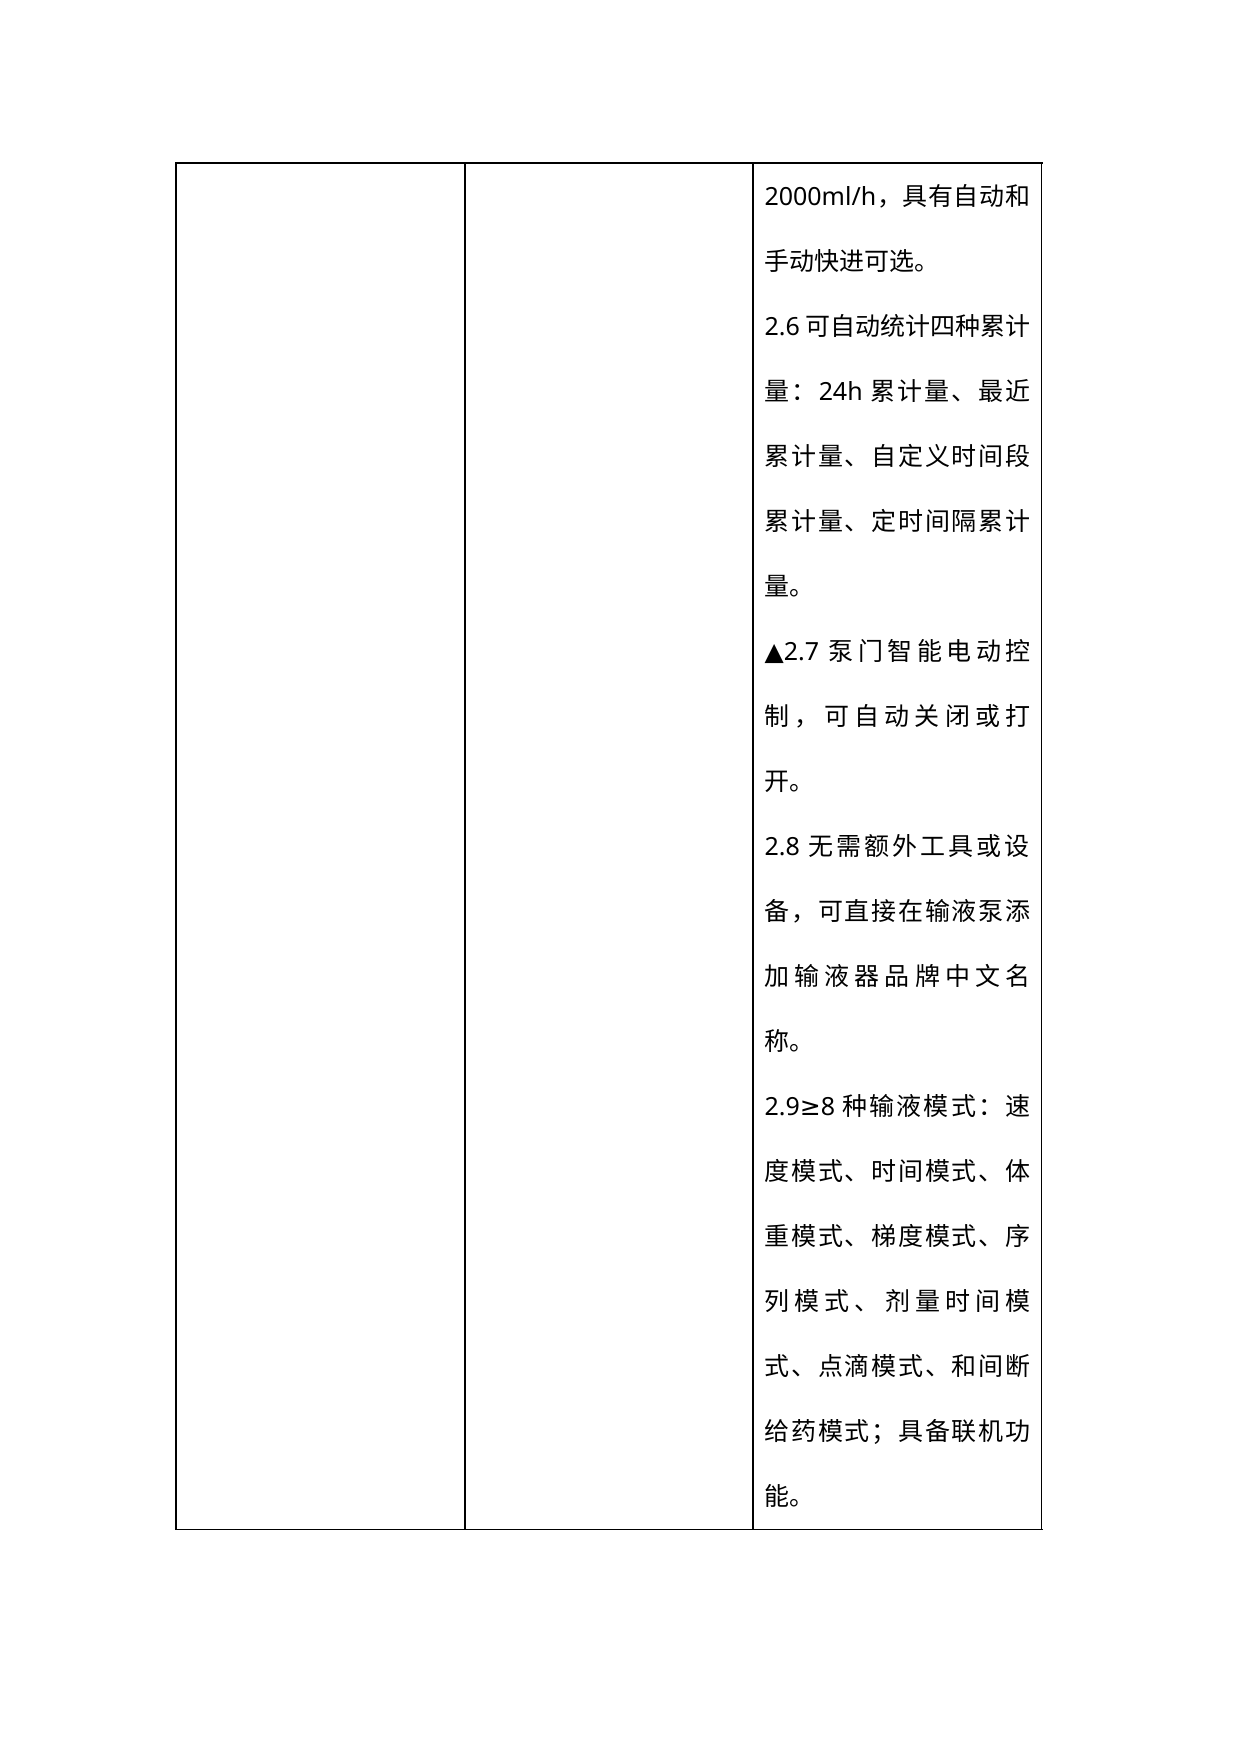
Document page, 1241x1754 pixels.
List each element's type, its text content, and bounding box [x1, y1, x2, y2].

table_cell 4 [466, 164, 752, 1528]
table_cell [177, 164, 464, 1528]
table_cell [754, 164, 1041, 1528]
